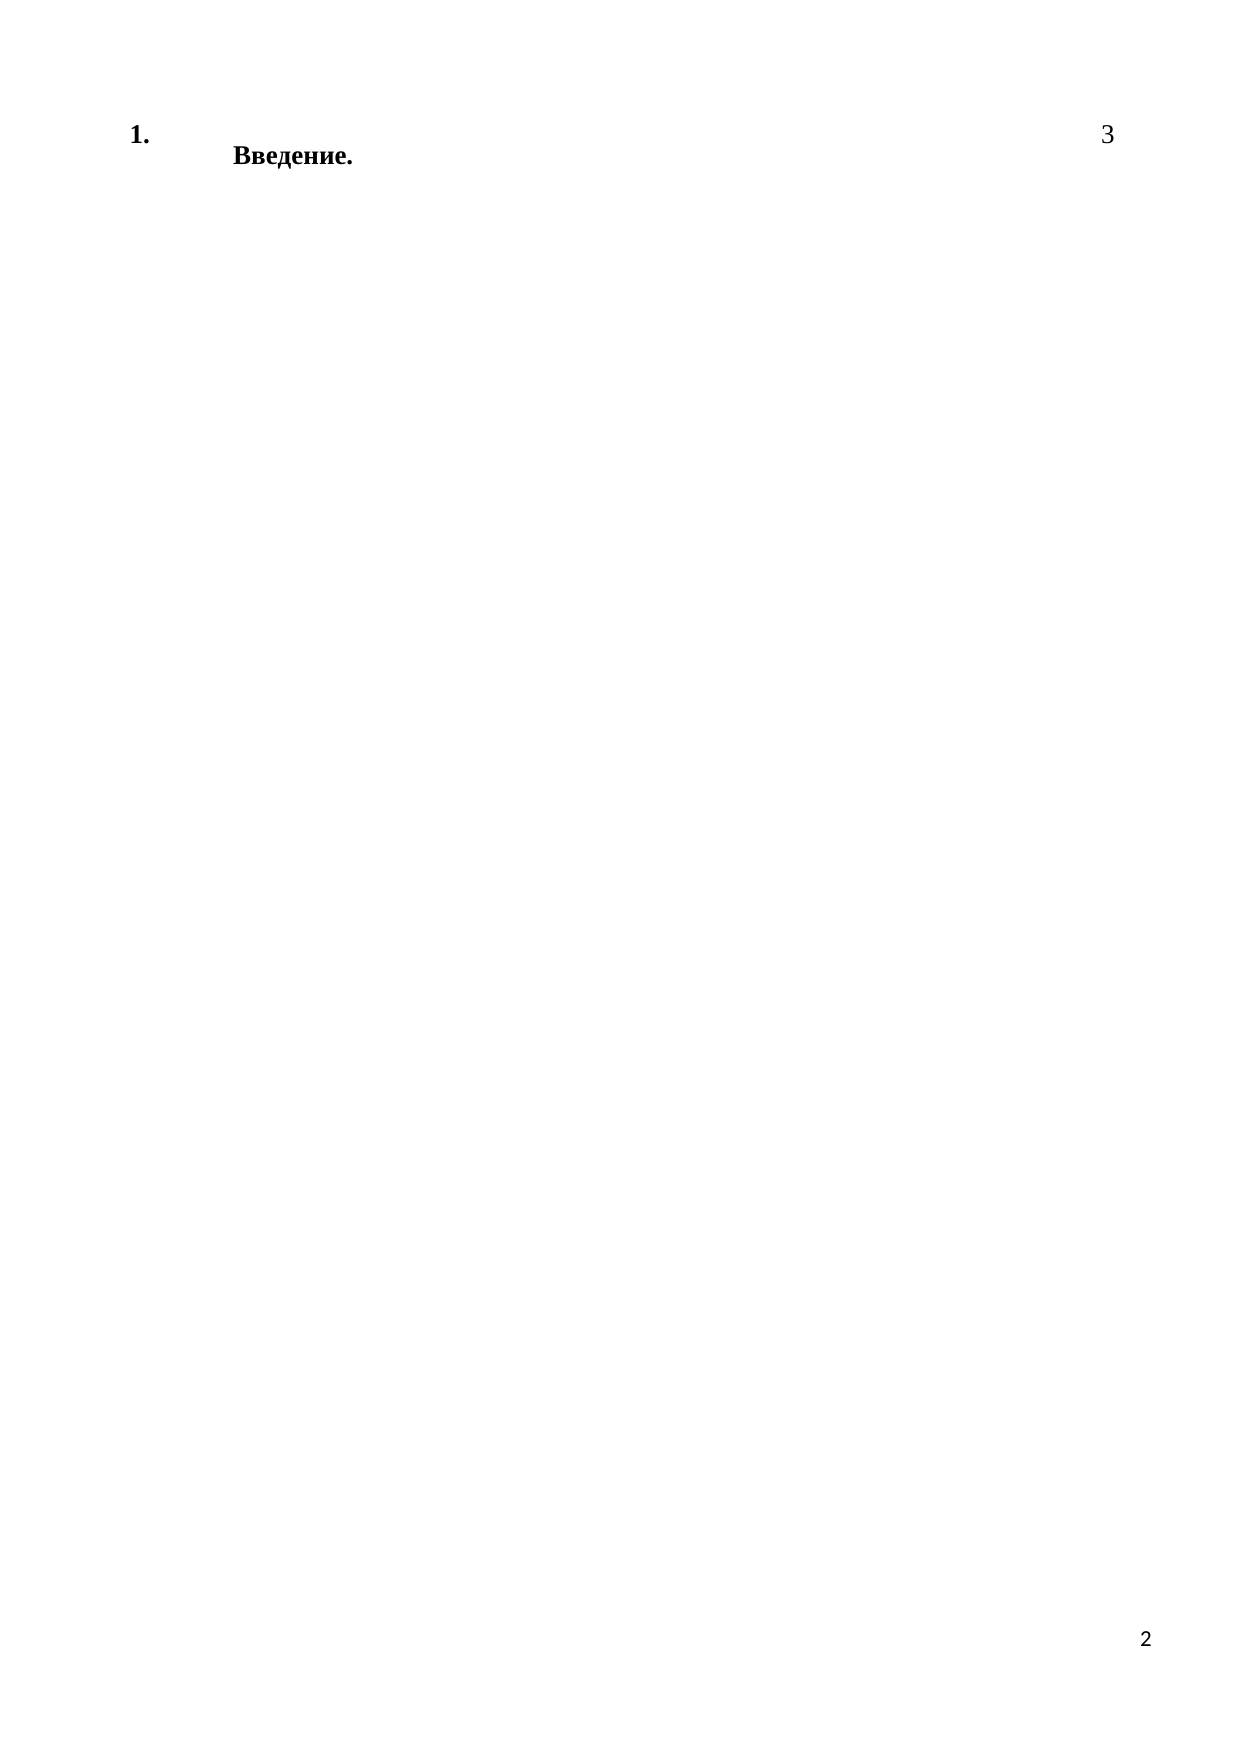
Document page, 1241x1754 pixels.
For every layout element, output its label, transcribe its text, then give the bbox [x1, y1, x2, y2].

table_header 3 [1063, 118, 1152, 175]
table_header 1. [118, 118, 222, 175]
table_header Введение. [222, 118, 1063, 175]
